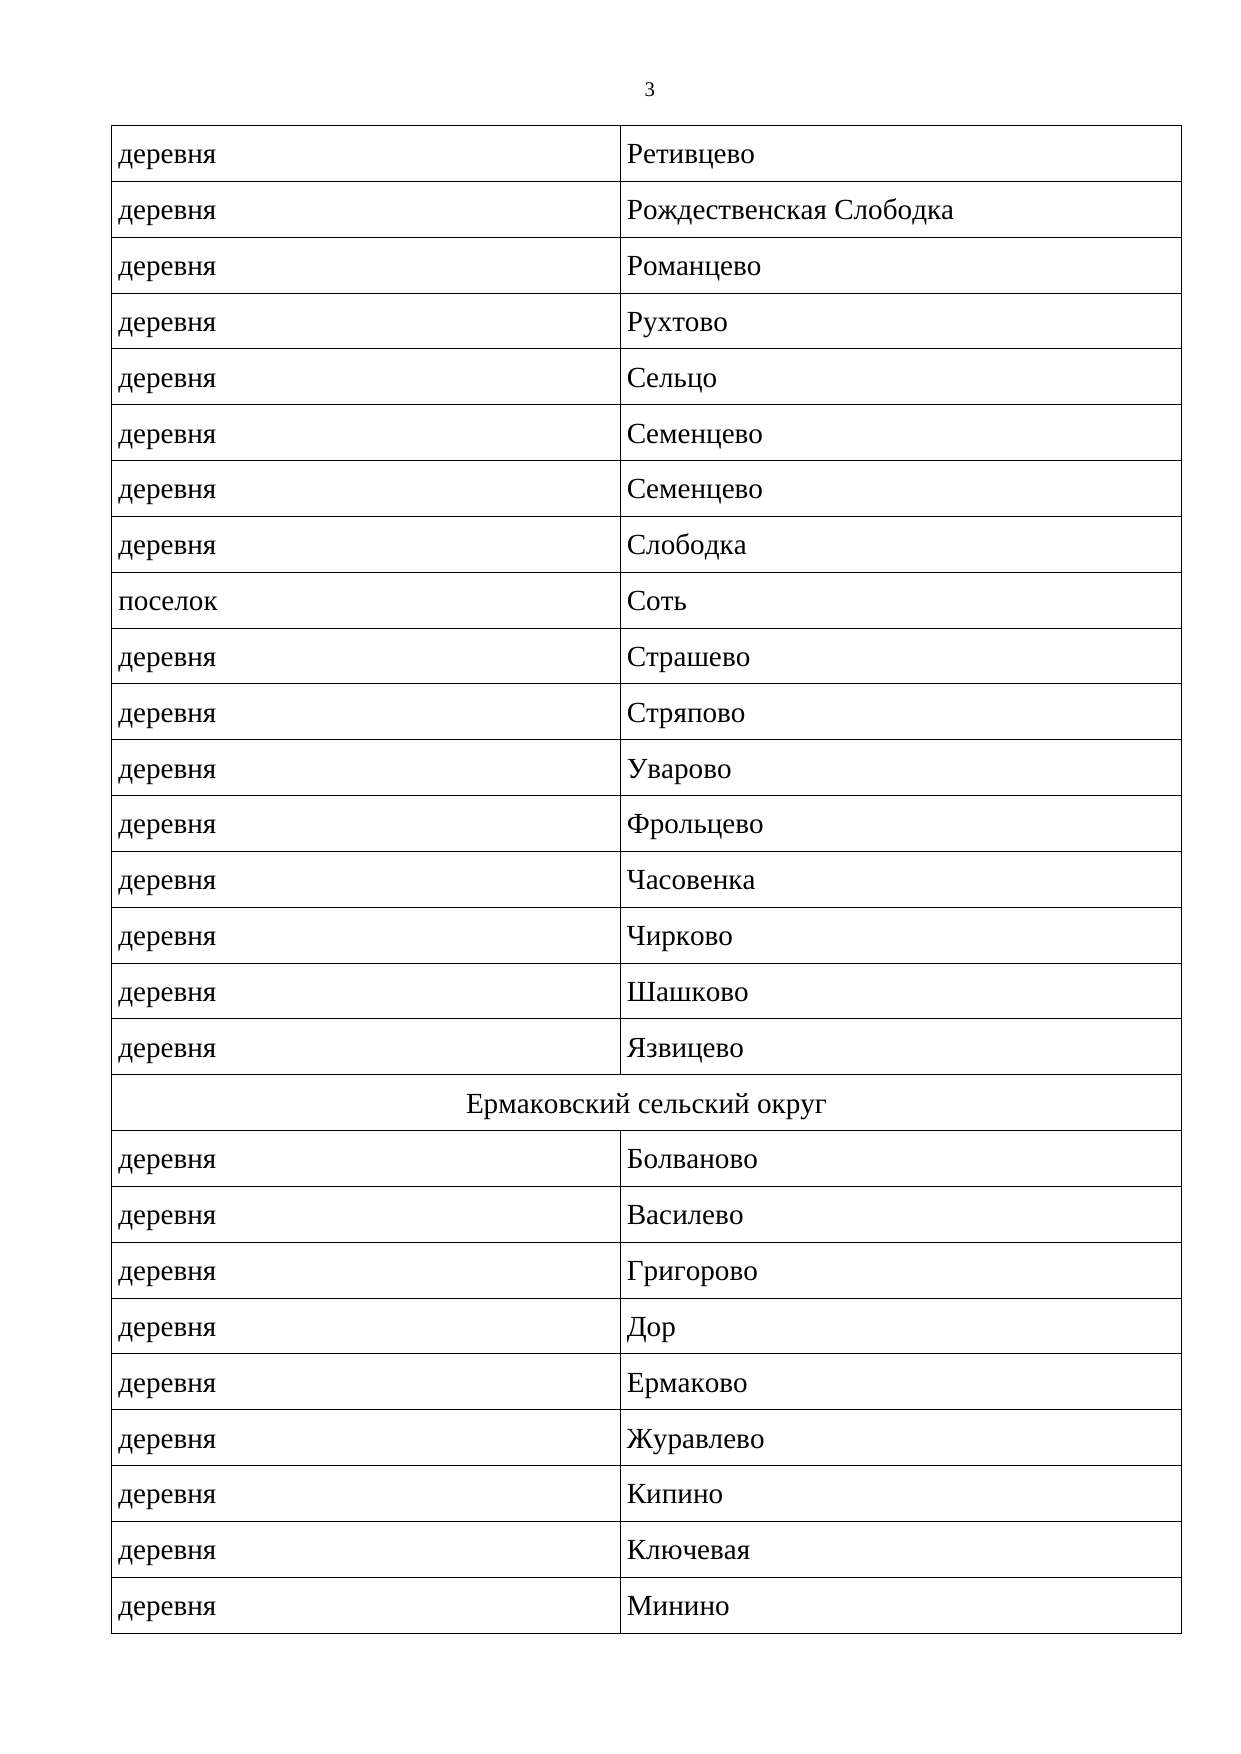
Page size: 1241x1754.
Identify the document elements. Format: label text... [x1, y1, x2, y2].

table_cell Соть [621, 573, 1181, 627]
table_cell Дор [621, 1299, 1181, 1353]
table_cell Стряпово [621, 684, 1181, 739]
table_cell деревня [112, 684, 620, 739]
table_cell деревня [112, 517, 620, 572]
table_cell деревня [112, 238, 620, 292]
table_cell Слободка [621, 517, 1181, 572]
table_cell Часовенка [621, 852, 1181, 907]
table_cell деревня [112, 1243, 620, 1297]
table_cell деревня [112, 1187, 620, 1242]
table_cell Шашково [621, 964, 1181, 1018]
table_cell Рухтово [621, 294, 1181, 348]
table_cell деревня [112, 1578, 620, 1632]
table_cell Василево [621, 1187, 1181, 1242]
table_cell деревня [112, 1299, 620, 1353]
table_cell Семенцево [621, 405, 1181, 460]
table_cell деревня [112, 182, 620, 237]
table_cell поселок [112, 573, 620, 627]
table_cell Страшево [621, 629, 1181, 683]
table_cell Ермаковский сельский округ [112, 1075, 1181, 1130]
table_cell деревня [112, 796, 620, 851]
table_cell Уварово [621, 740, 1181, 795]
table_cell Ключевая [621, 1522, 1181, 1577]
table_cell деревня [112, 964, 620, 1018]
table_cell Романцево [621, 238, 1181, 292]
table_cell Рождественская Слободка [621, 182, 1181, 237]
table_cell деревня [112, 405, 620, 460]
table_cell деревня [112, 126, 620, 181]
table_cell Сельцо [621, 349, 1181, 404]
table_cell Болваново [621, 1131, 1181, 1186]
table_cell деревня [112, 1131, 620, 1186]
table_cell деревня [112, 349, 620, 404]
table_cell деревня [112, 908, 620, 962]
table_cell Чирково [621, 908, 1181, 962]
table_cell Минино [621, 1578, 1181, 1632]
table_cell деревня [112, 1019, 620, 1074]
table_cell Ермаково [621, 1354, 1181, 1409]
table_cell Ретивцево [621, 126, 1181, 181]
table_cell деревня [112, 1354, 620, 1409]
table_cell деревня [112, 852, 620, 907]
table_cell деревня [112, 294, 620, 348]
table_cell Фрольцево [621, 796, 1181, 851]
table_cell деревня [112, 1522, 620, 1577]
table_cell деревня [112, 1410, 620, 1465]
table_cell деревня [112, 461, 620, 516]
table_cell Журавлево [621, 1410, 1181, 1465]
table_cell деревня [112, 740, 620, 795]
table_cell деревня [112, 629, 620, 683]
table_cell Язвицево [621, 1019, 1181, 1074]
table_cell деревня [112, 1466, 620, 1521]
table_cell Семенцево [621, 461, 1181, 516]
table_cell Григорово [621, 1243, 1181, 1297]
table_cell Кипино [621, 1466, 1181, 1521]
